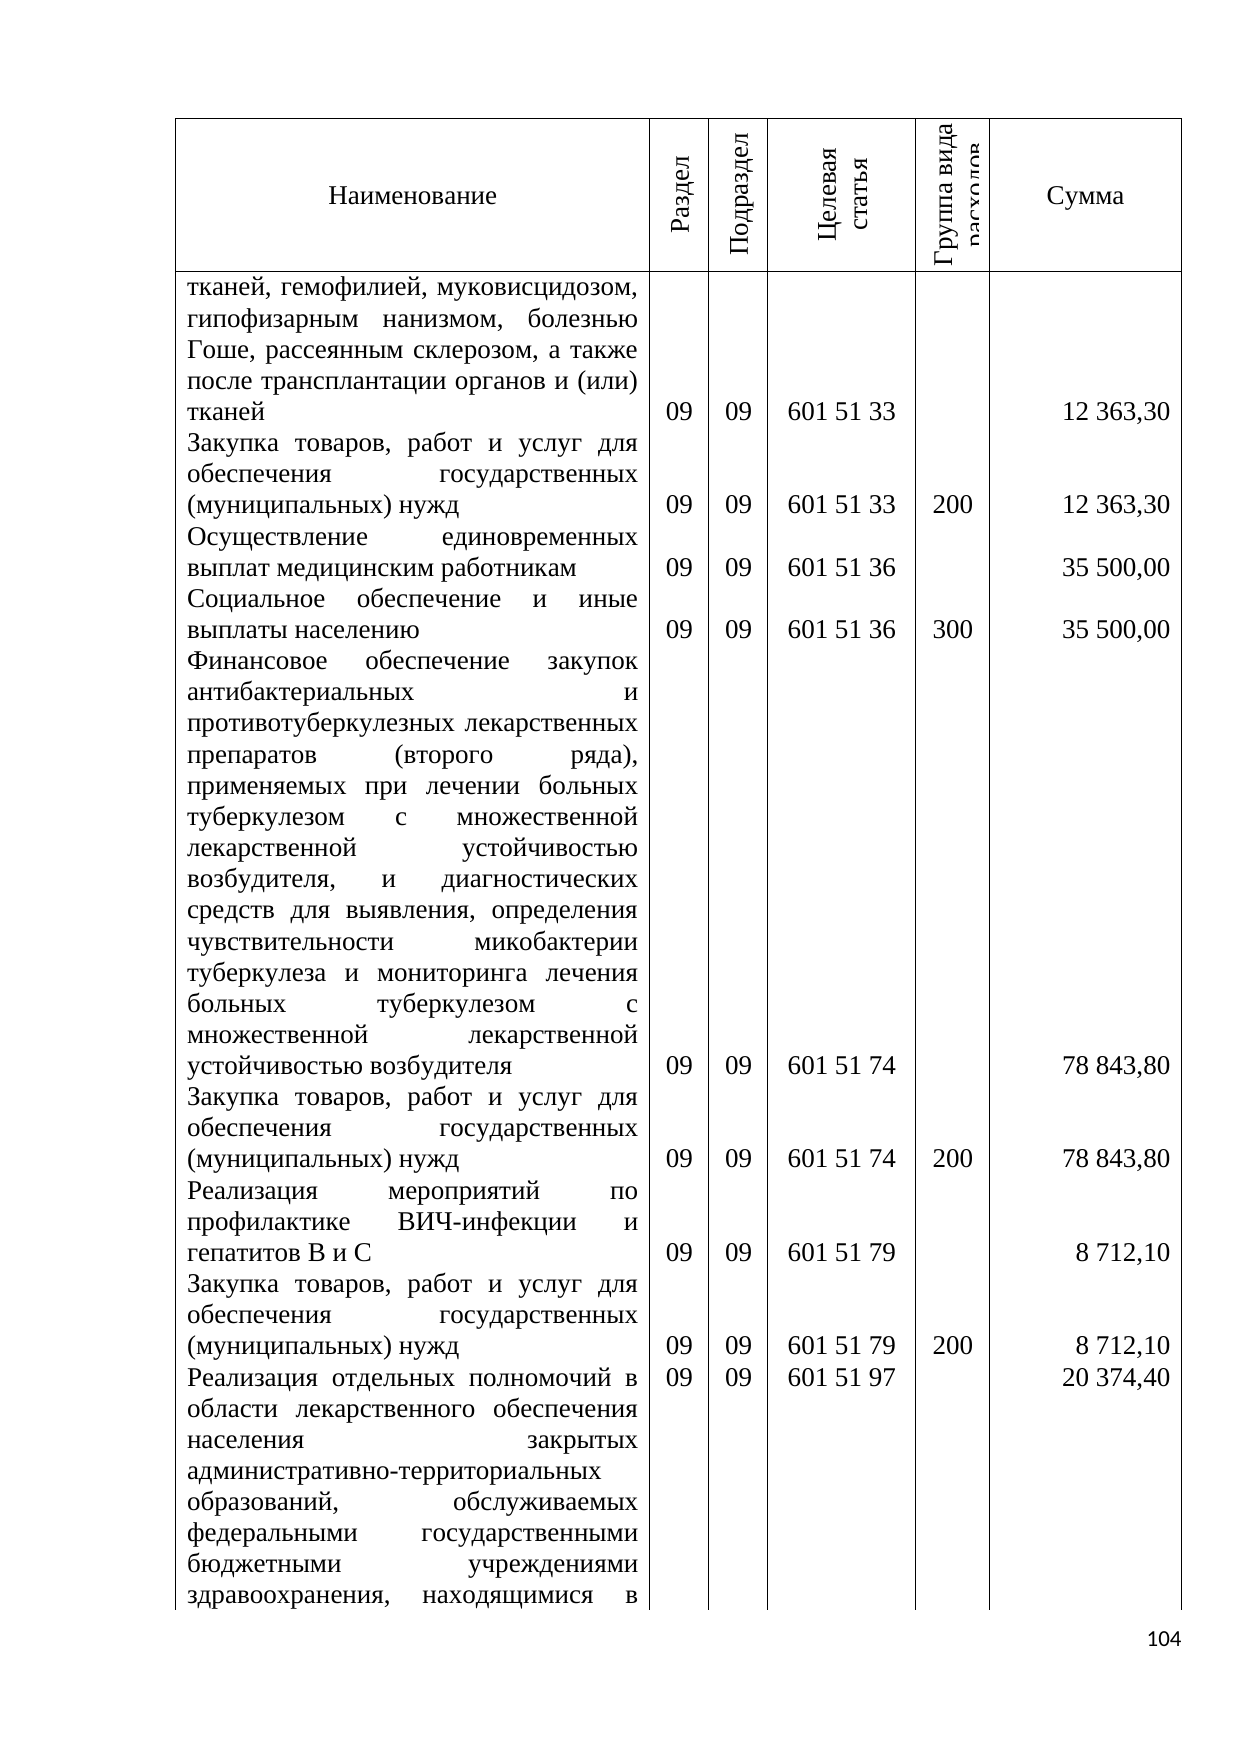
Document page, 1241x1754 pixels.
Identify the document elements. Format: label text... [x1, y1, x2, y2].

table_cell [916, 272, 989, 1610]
table_header Целевая статья [768, 119, 915, 271]
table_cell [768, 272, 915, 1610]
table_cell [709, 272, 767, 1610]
table_header Раздел [650, 119, 708, 271]
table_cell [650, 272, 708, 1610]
table_header Наименование [176, 119, 649, 271]
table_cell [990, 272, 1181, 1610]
table_header Сумма [990, 119, 1181, 271]
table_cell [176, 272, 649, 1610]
table_header Подраздел [709, 119, 767, 271]
table_header Группа вида расходов [916, 119, 989, 271]
